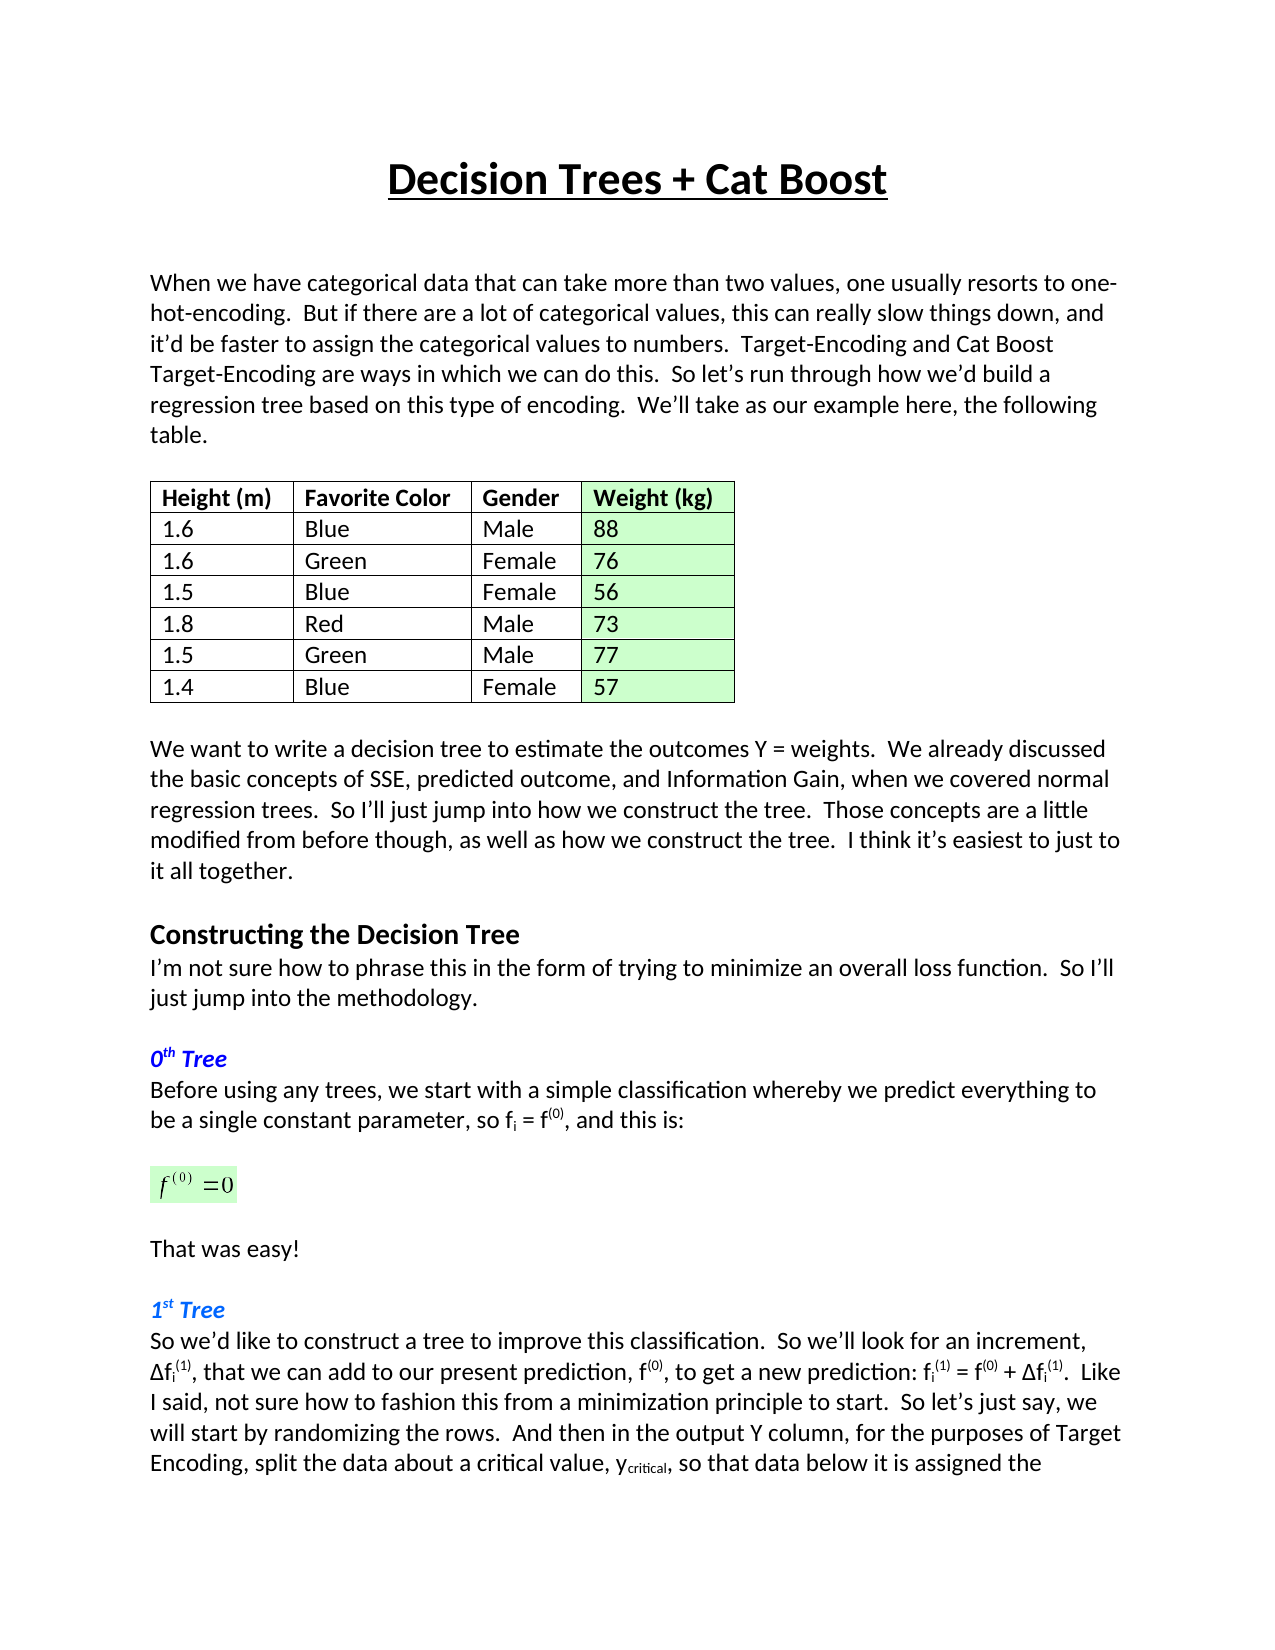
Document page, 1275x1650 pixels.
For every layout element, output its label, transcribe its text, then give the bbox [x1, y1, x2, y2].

table_cell 1.6 [151, 545, 293, 575]
text We want to write a decision tree to estimate the outcomes Y = weights. We already discussed the basic concepts of SSE, predicted outcome, and Information Gain, when we covered normal regression trees. So I’ll just jump into how we construct the tree. Those concepts are a little modified from before though, as well as how we construct the tree. I think it’s easiest to just to it all together. [150, 733, 1125, 886]
text 1st Tree [150, 1294, 1125, 1325]
table_cell Male [472, 640, 581, 670]
table_cell 73 [582, 608, 734, 638]
table_cell Red [294, 608, 471, 638]
table_cell Female [472, 671, 581, 702]
table_header Gender [472, 482, 581, 512]
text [150, 1325, 1125, 1478]
text 0th Tree [150, 1043, 1125, 1074]
table_cell 1.6 [151, 513, 293, 544]
text When we have categorical data that can take more than two values, one usually resorts to one-hot-encoding. But if there are a lot of categorical values, this can really slow things down, and it’d be faster to assign the categorical values to numbers. Target-Encoding and Cat Boost Target-Encoding are ways in which we can do this. So let’s run through how we’d build a regression tree based on this type of encoding. We’ll take as our example here, the following table. [150, 267, 1125, 450]
text That was easy! [150, 1233, 1125, 1264]
text Before using any trees, we start with a simple classification whereby we predict everything to be a single constant parameter, so fi = f(0), and this is: [150, 1074, 1125, 1135]
text Decision Trees + Cat Boost [150, 150, 1125, 206]
table_header Favorite Color [294, 482, 471, 512]
table_cell Male [472, 608, 581, 638]
text Constructing the Decision Tree [150, 916, 1125, 952]
table_cell 88 [582, 513, 734, 544]
table_cell 1.4 [151, 671, 293, 702]
table_cell 1.5 [151, 576, 293, 607]
table_cell Green [294, 640, 471, 670]
table_cell 1.5 [151, 640, 293, 670]
table_cell Female [472, 576, 581, 607]
table_cell Green [294, 545, 471, 575]
table_cell 77 [582, 640, 734, 670]
table_cell Male [472, 513, 581, 544]
table_cell Female [472, 545, 581, 575]
table_cell 57 [582, 671, 734, 702]
table_cell 56 [582, 576, 734, 607]
table_cell 1.8 [151, 608, 293, 638]
table_cell Blue [294, 576, 471, 607]
text I’m not sure how to phrase this in the form of trying to minimize an overall loss function. So I’ll just jump into the methodology. [150, 952, 1125, 1013]
table_header Height (m) [151, 482, 293, 512]
table_cell Blue [294, 513, 471, 544]
table_header Weight (kg) [582, 482, 734, 512]
table_cell 76 [582, 545, 734, 575]
table_cell Blue [294, 671, 471, 702]
